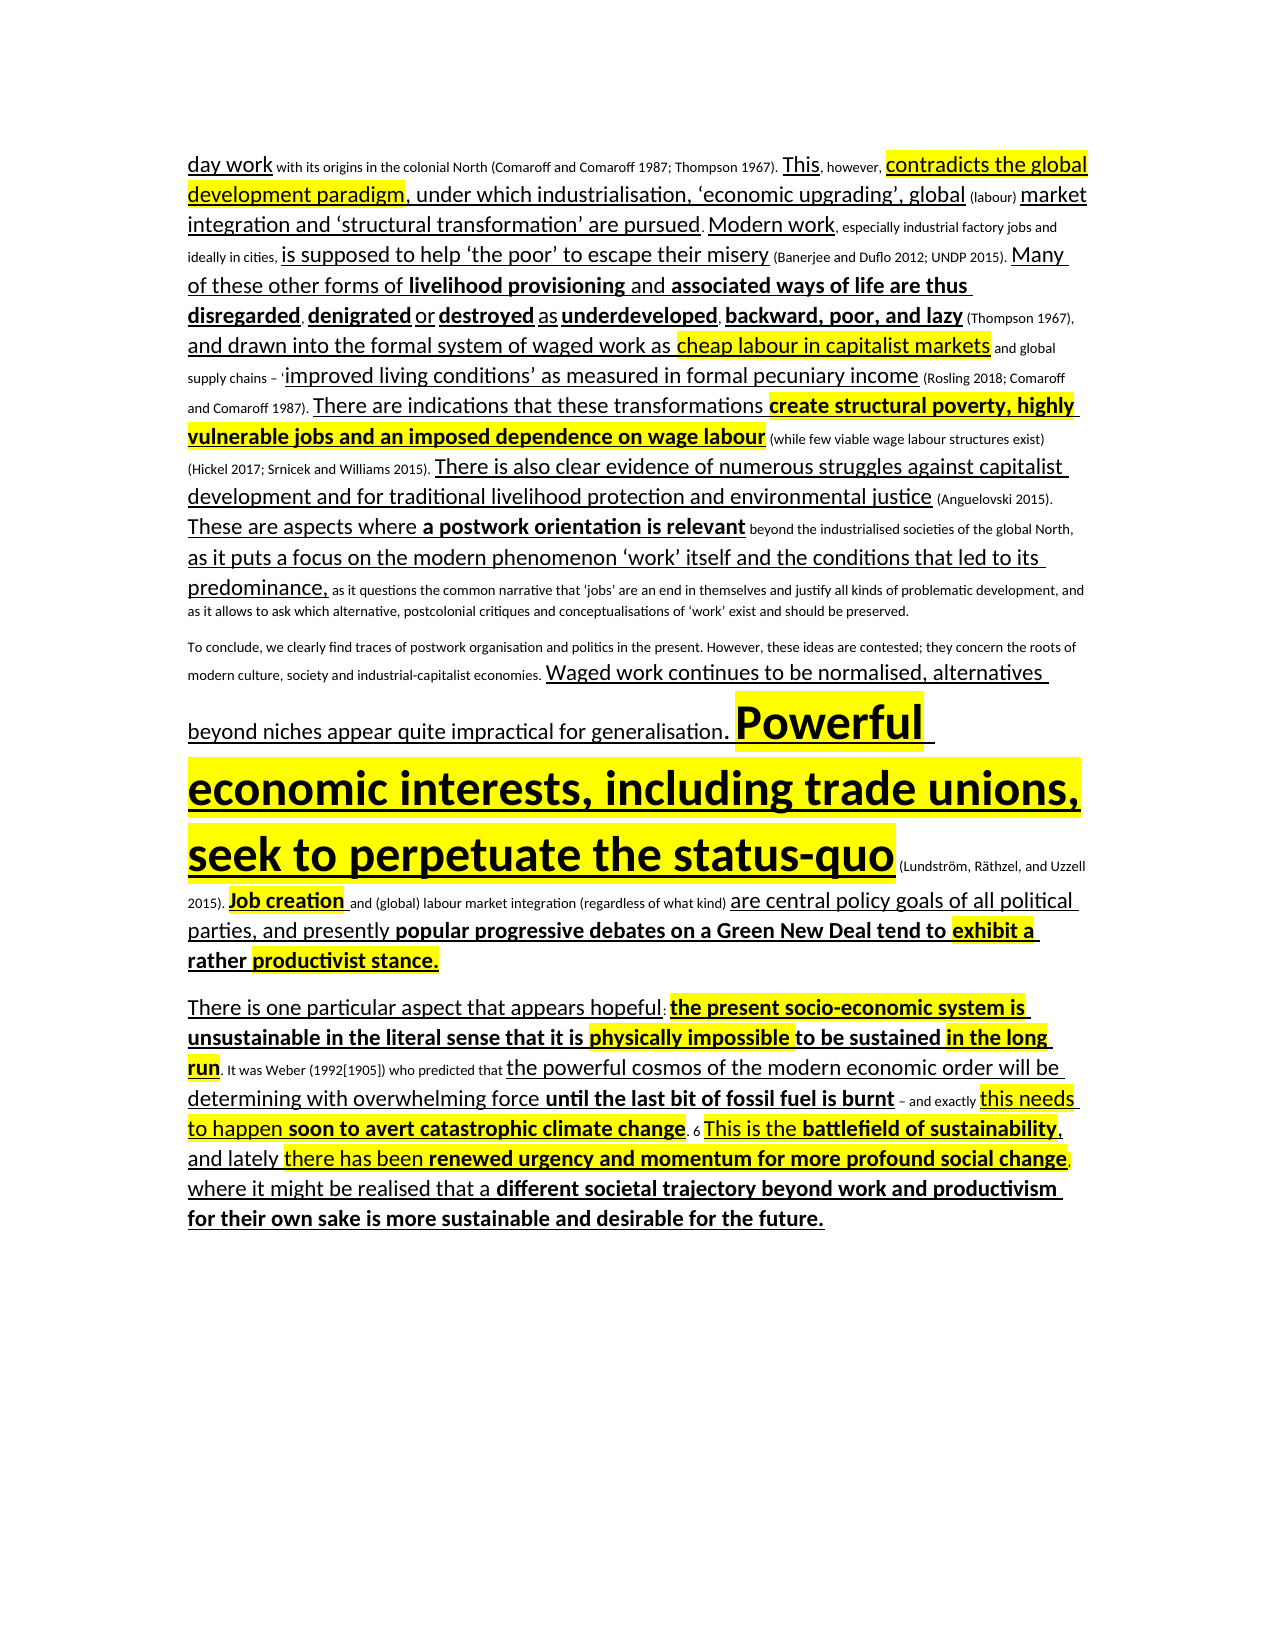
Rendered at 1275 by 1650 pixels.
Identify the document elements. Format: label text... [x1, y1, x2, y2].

text There is one particular aspect that appears hopeful: the present socio-economic system is unsustainable in the literal sense that it is physically impossible to be sustained in the long run. It was Weber (1992[1905]) who predicted that the powerful cosmos of the modern economic order will be determining with overwhelming force until the last bit of fossil fuel is burnt – and exactly this needs to happen soon to avert catastrophic climate change. 6 This is the battlefield of sustainability, and lately there has been renewed urgency and momentum for more profound social change, where it might be realised that a different societal trajectory beyond work and productivism for their own sake is more sustainable and desirable for the future. [187, 993, 1087, 1233]
text To conclude, we clearly find traces of postwork organisation and politics in the present. However, these ideas are contested; they concern the roots of modern culture, society and industrial-capitalist economies. Waged work continues to be normalised, alternatives beyond niches appear quite impractical for generalisation. Powerful economic interests, including trade unions, seek to perpetuate the status-quo (Lundström, Räthzel, and Uzzell 2015). Job creation and (global) labour market integration (regardless of what kind) are central policy goals of all political parties, and presently popular progressive debates on a Green New Deal tend to exhibit a rather productivist stance. [187, 638, 1087, 974]
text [187, 150, 1087, 620]
